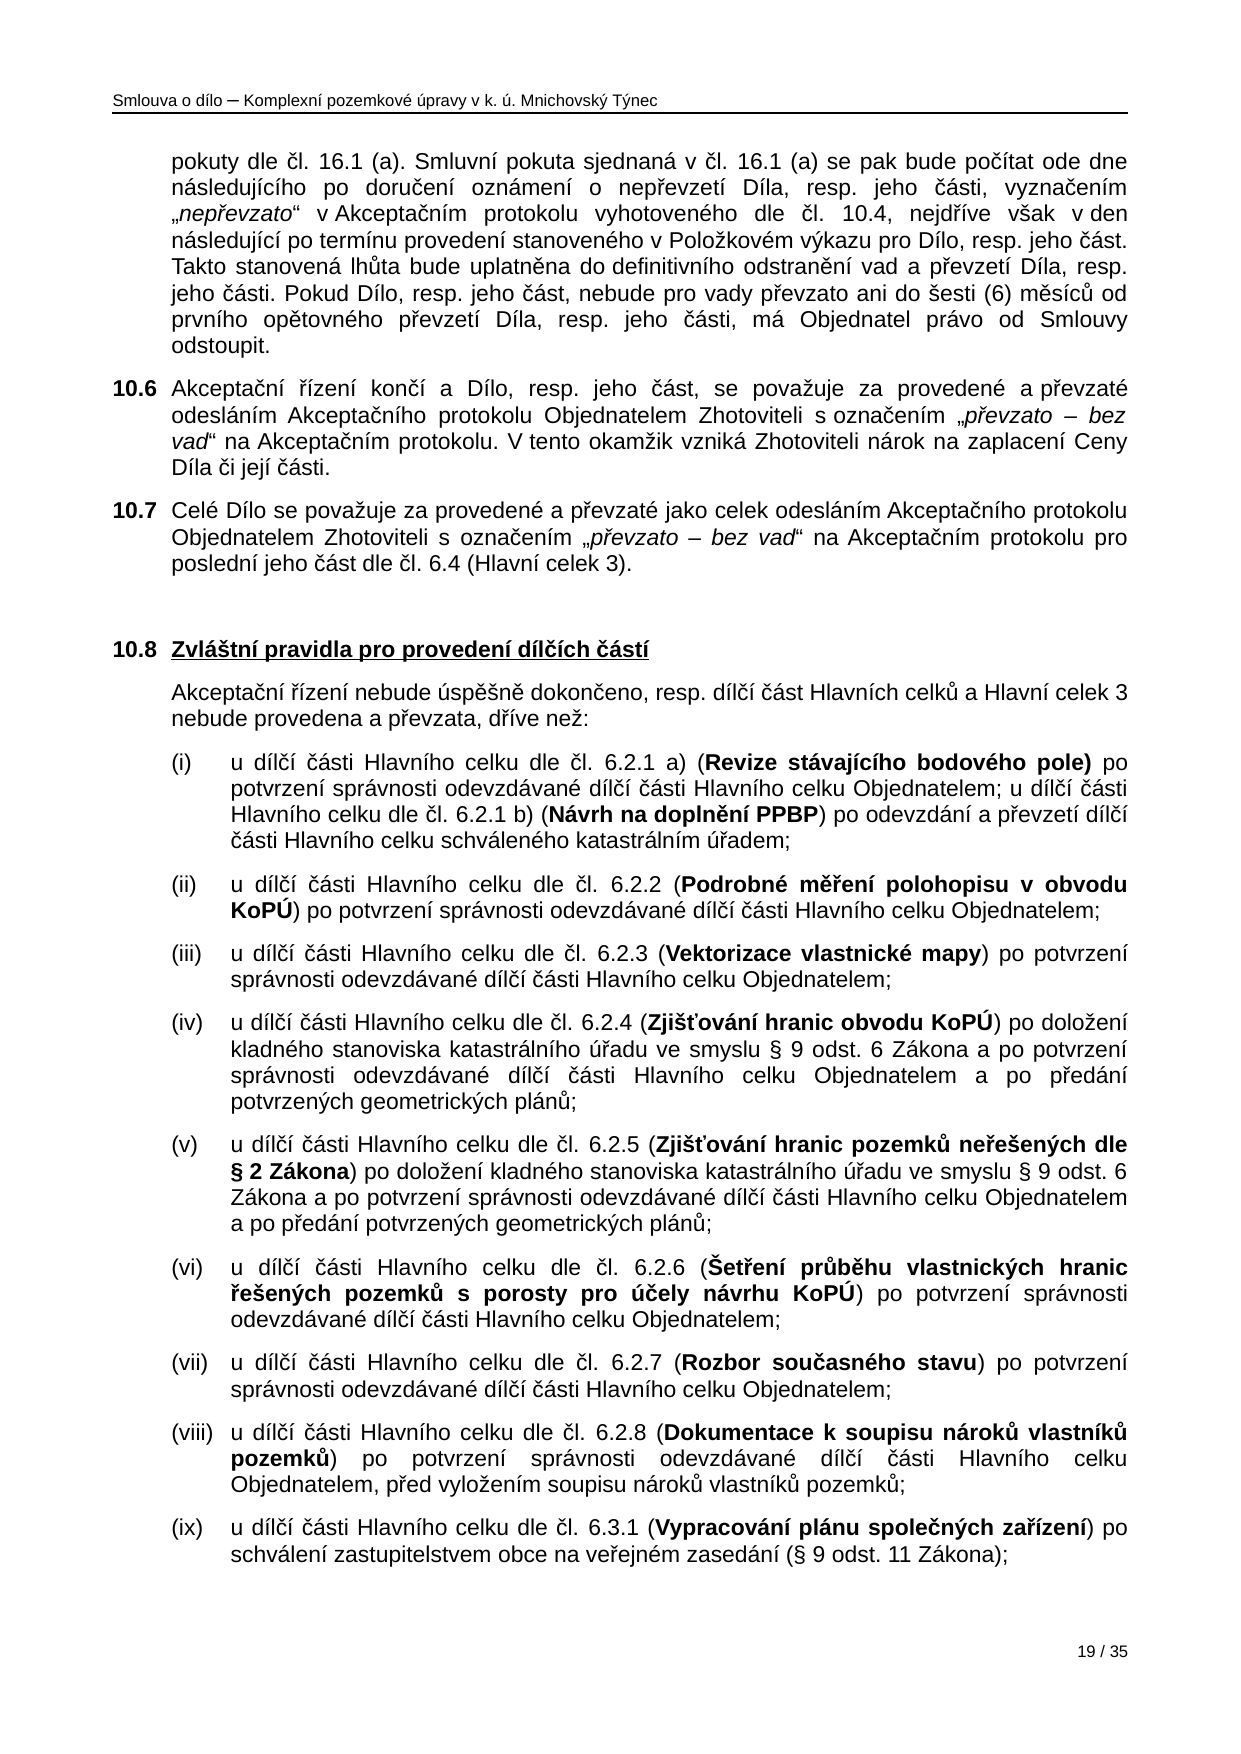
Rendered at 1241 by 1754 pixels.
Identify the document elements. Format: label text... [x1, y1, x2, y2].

list Akceptační řízení nebude úspěšně dokončeno, resp. dílčí část Hlavních celků a Hlavní celek 3 nebude provedena a převzata, dříve než: [171, 679, 1128, 732]
list u dílčí části Hlavního celku dle čl. 6.2.7 (Rozbor současného stavu) po potvrzení správnosti odevzdávané dílčí části Hlavního celku Objednatelem; [171, 1349, 1128, 1402]
text Celé Dílo se považuje za provedené a převzaté jako celek odesláním Akceptačního protokolu Objednatelem Zhotoviteli s označením „převzato – bez vad“ na Akceptačním protokolu pro poslední jeho část dle čl. 6.4 (Hlavní celek 3). [112, 497, 1128, 576]
list u dílčí části Hlavního celku dle čl. 6.2.5 (Zjišťování hranic pozemků neřešených dle § 2 Zákona) po doložení kladného stanoviska katastrálního úřadu ve smyslu § 9 odst. 6 Zákona a po potvrzení správnosti odevzdávané dílčí části Hlavního celku Objednatelem a po předání potvrzených geometrických plánů; [171, 1131, 1128, 1237]
text Akceptační řízení končí a Dílo, resp. jeho část, se považuje za provedené a převzaté odesláním Akceptačního protokolu Objednatelem Zhotoviteli s označením „převzato – bez vad“ na Akceptačním protokolu. V tento okamžik vzniká Zhotoviteli nárok na zaplacení Ceny Díla či její části. [112, 375, 1128, 481]
list u dílčí části Hlavního celku dle čl. 6.2.1 a) (Revize stávajícího bodového pole) po potvrzení správnosti odevzdávané dílčí části Hlavního celku Objednatelem; u dílčí části Hlavního celku dle čl. 6.2.1 b) (Návrh na doplnění PPBP) po odevzdání a převzetí dílčí části Hlavního celku schváleného katastrálním úřadem; [171, 748, 1128, 854]
list u dílčí části Hlavního celku dle čl. 6.2.2 (Podrobné měření polohopisu v obvodu KoPÚ) po potvrzení správnosti odevzdávané dílčí části Hlavního celku Objednatelem; [171, 871, 1128, 923]
list u dílčí části Hlavního celku dle čl. 6.3.1 (Vypracování plánu společných zařízení) po schválení zastupitelstvem obce na veřejném zasedání (§ 9 odst. 11 Zákona); [171, 1514, 1128, 1567]
list u dílčí části Hlavního celku dle čl. 6.2.4 (Zjišťování hranic obvodu KoPÚ) po doložení kladného stanoviska katastrálního úřadu ve smyslu § 9 odst. 6 Zákona a po potvrzení správnosti odevzdávané dílčí části Hlavního celku Objednatelem a po předání potvrzených geometrických plánů; [171, 1009, 1128, 1115]
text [112, 148, 1128, 358]
list u dílčí části Hlavního celku dle čl. 6.2.8 (Dokumentace k soupisu nároků vlastníků pozemků) po potvrzení správnosti odevzdávané dílčí části Hlavního celku Objednatelem, před vyložením soupisu nároků vlastníků pozemků; [171, 1418, 1128, 1498]
text Zvláštní pravidla pro provedení dílčích částí [112, 636, 1128, 662]
list u dílčí části Hlavního celku dle čl. 6.2.3 (Vektorizace vlastnické mapy) po potvrzení správnosti odevzdávané dílčí části Hlavního celku Objednatelem; [171, 940, 1128, 993]
list u dílčí části Hlavního celku dle čl. 6.2.6 (Šetření průběhu vlastnických hranic řešených pozemků s porosty pro účely návrhu KoPÚ) po potvrzení správnosti odevzdávané dílčí části Hlavního celku Objednatelem; [171, 1253, 1128, 1332]
